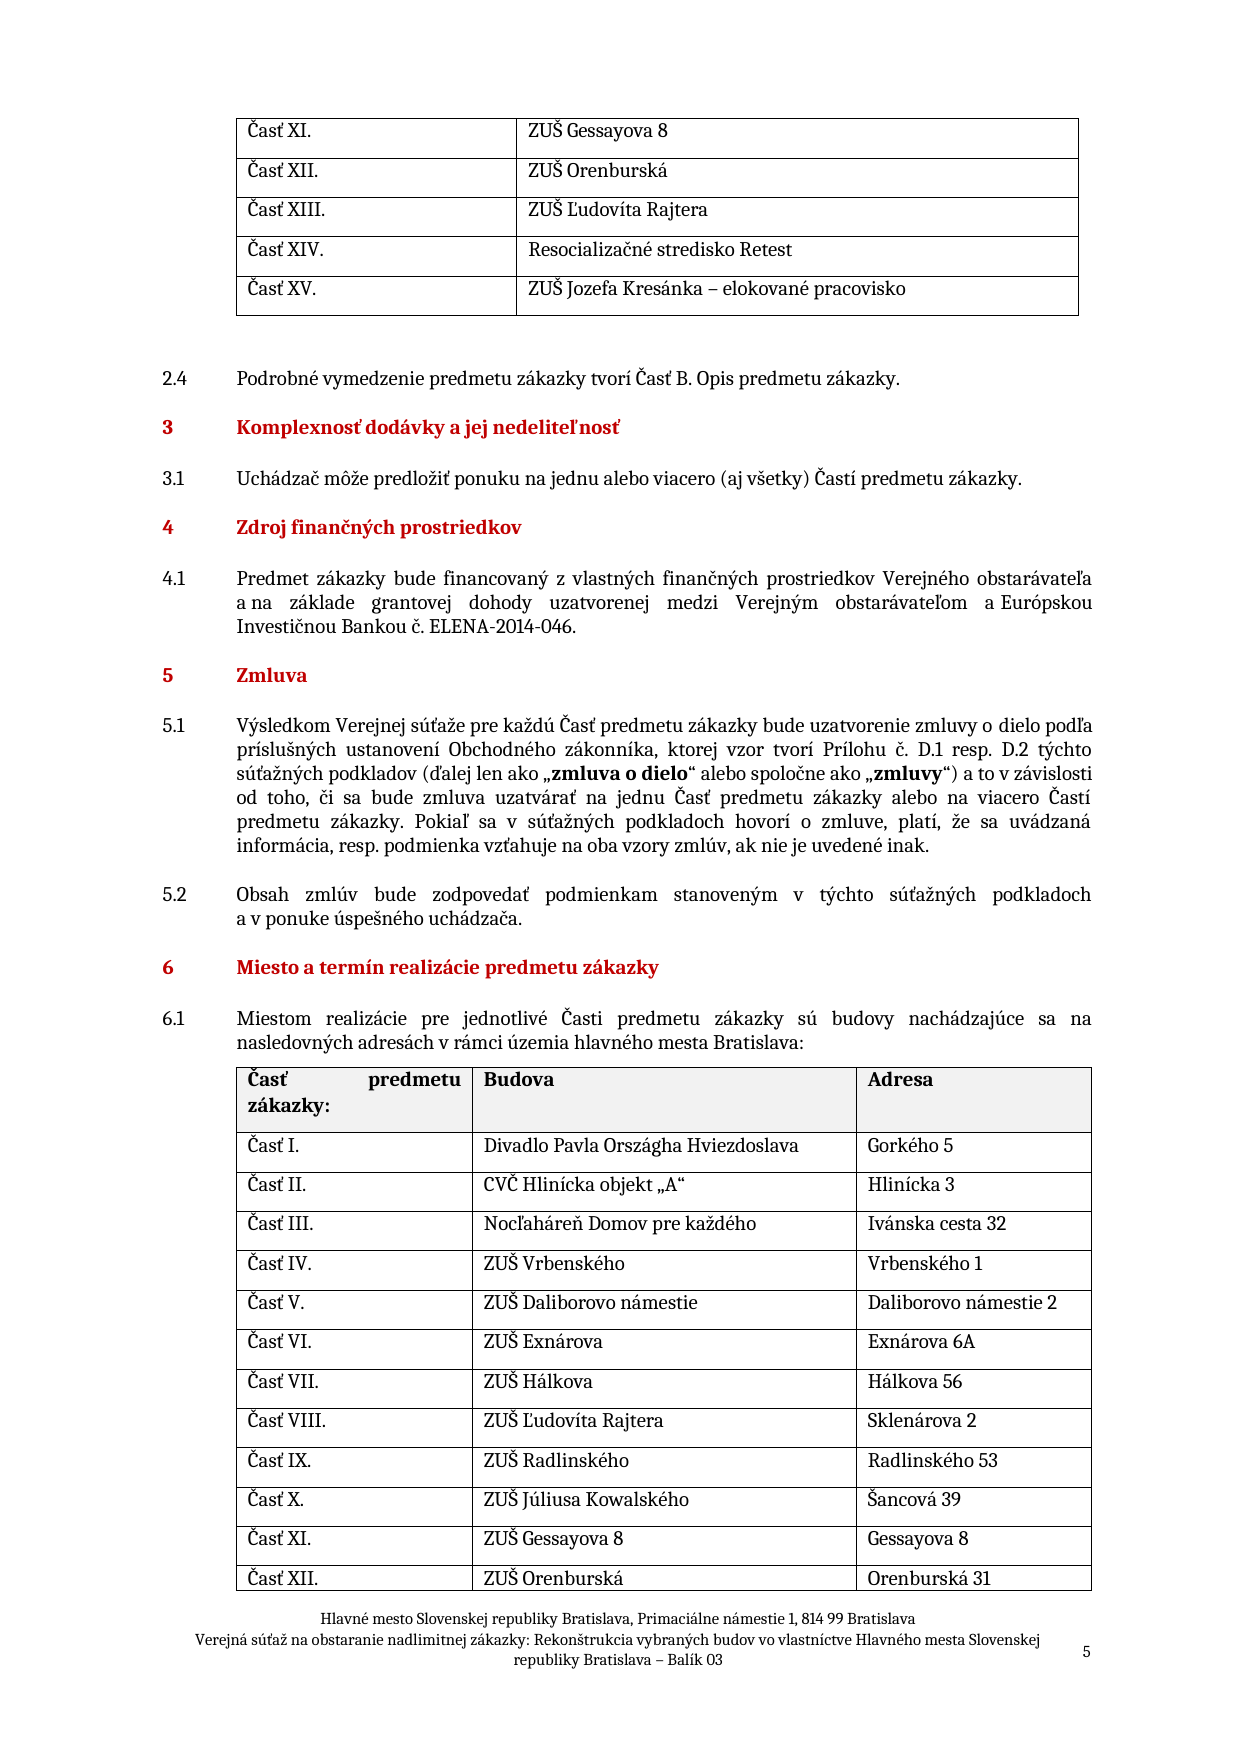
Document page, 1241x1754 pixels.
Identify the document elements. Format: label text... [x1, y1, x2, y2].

table_cell Časť XI. [237, 119, 516, 157]
table_cell Časť XV. [237, 277, 516, 315]
table_cell Vrbenského 1 [857, 1251, 1091, 1290]
table_cell Časť III. [237, 1212, 472, 1250]
table_cell ZUŠ Gessayova 8 [473, 1527, 856, 1565]
table_cell Ivánska cesta 32 [857, 1212, 1091, 1250]
table_cell Hlinícka 3 [857, 1173, 1091, 1211]
table_cell Časť IV. [237, 1251, 472, 1290]
table_cell ZUŠ Jozefa Kresánka – elokované pracovisko [517, 277, 1078, 315]
table_cell ZUŠ Orenburská [517, 159, 1078, 197]
table_cell Časť II. [237, 1173, 472, 1211]
table_cell Orenburská 31 [857, 1566, 1091, 1590]
table_cell ZUŠ Ľudovíta Rajtera [517, 198, 1078, 236]
table_cell Gessayova 8 [857, 1527, 1091, 1565]
table_cell Gorkého 5 [857, 1133, 1091, 1172]
table_cell ZUŠ Daliborovo námestie [473, 1291, 856, 1329]
table_header Časť predmetu zákazky: [237, 1068, 472, 1132]
table_cell ZUŠ Hálkova [473, 1370, 856, 1408]
table_cell ZUŠ Gessayova 8 [517, 119, 1078, 157]
subtitle Podrobné vymedzenie predmetu zákazky tvorí Časť B. Opis predmetu zákazky. [162, 367, 1093, 391]
table_cell Časť V. [237, 1291, 472, 1329]
table_header Adresa [857, 1068, 1091, 1132]
table_cell Časť X. [237, 1488, 472, 1526]
table_cell Časť VII. [237, 1370, 472, 1408]
subtitle Komplexnosť dodávky a jej nedeliteľnosť [162, 416, 1093, 440]
table_cell ZUŠ Vrbenského [473, 1251, 856, 1290]
table_cell Časť IX. [237, 1448, 472, 1487]
subtitle Zdroj finančných prostriedkov [162, 516, 1093, 539]
table_cell Resocializačné stredisko Retest [517, 237, 1078, 276]
table_cell Nocľaháreň Domov pre každého [473, 1212, 856, 1250]
table_cell Radlinského 53 [857, 1448, 1091, 1487]
table_cell Časť XII. [237, 1566, 472, 1590]
subtitle Uchádzač môže predložiť ponuku na jednu alebo viacero (aj všetky) Častí predmetu zákazky. [162, 467, 1093, 491]
table_cell ZUŠ Ľudovíta Rajtera [473, 1409, 856, 1447]
subtitle Výsledkom Verejnej súťaže pre každú Časť predmetu zákazky bude uzatvorenie zmluvy o dielo podľa príslušných ustanovení Obchodného zákonníka, ktorej vzor tvorí Prílohu č. D.1 resp. D.2 týchto súťažných podkladov (ďalej len ako „zmluva o dielo“ alebo spoločne ako „zmluvy“) a to v závislosti od toho, či sa bude zmluva uzatvárať na jednu Časť predmetu zákazky alebo na viacero Častí predmetu zákazky. Pokiaľ sa v súťažných podkladoch hovorí o zmluve, platí, že sa uvádzaná informácia, resp. podmienka vzťahuje na oba vzory zmlúv, ak nie je uvedené inak. [162, 714, 1093, 858]
table_cell ZUŠ Júliusa Kowalského [473, 1488, 856, 1526]
table_cell ZUŠ Exnárova [473, 1330, 856, 1368]
subtitle Miestom realizácie pre jednotlivé Časti predmetu zákazky sú budovy nachádzajúce sa na nasledovných adresách v rámci územia hlavného mesta Bratislava: [162, 1007, 1093, 1054]
subtitle Miesto a termín realizácie predmetu zákazky [162, 956, 1093, 980]
table_cell Časť VIII. [237, 1409, 472, 1447]
subtitle Zmluva [162, 663, 1093, 687]
table_cell Šancová 39 [857, 1488, 1091, 1526]
subtitle Predmet zákazky bude financovaný z vlastných finančných prostriedkov Verejného obstarávateľa a na základe grantovej dohody uzatvorenej medzi Verejným obstarávateľom a Európskou Investičnou Bankou č. ELENA-2014-046. [162, 566, 1093, 638]
table_cell Časť XII. [237, 159, 516, 197]
table_cell Časť I. [237, 1133, 472, 1172]
table_cell Hálkova 56 [857, 1370, 1091, 1408]
table_cell Časť XI. [237, 1527, 472, 1565]
table_header Budova [473, 1068, 856, 1132]
table_cell Daliborovo námestie 2 [857, 1291, 1091, 1329]
table_cell ZUŠ Orenburská [473, 1566, 856, 1590]
table_cell Exnárova 6A [857, 1330, 1091, 1368]
table_cell Časť XIV. [237, 237, 516, 276]
table_cell CVČ Hlinícka objekt „A“ [473, 1173, 856, 1211]
subtitle Obsah zmlúv bude zodpovedať podmienkam stanoveným v týchto súťažných podkladoch a v ponuke úspešného uchádzača. [162, 883, 1093, 931]
table_cell Divadlo Pavla Országha Hviezdoslava [473, 1133, 856, 1172]
table_cell Časť XIII. [237, 198, 516, 236]
table_cell ZUŠ Radlinského [473, 1448, 856, 1487]
table_cell Sklenárova 2 [857, 1409, 1091, 1447]
table_cell Časť VI. [237, 1330, 472, 1368]
